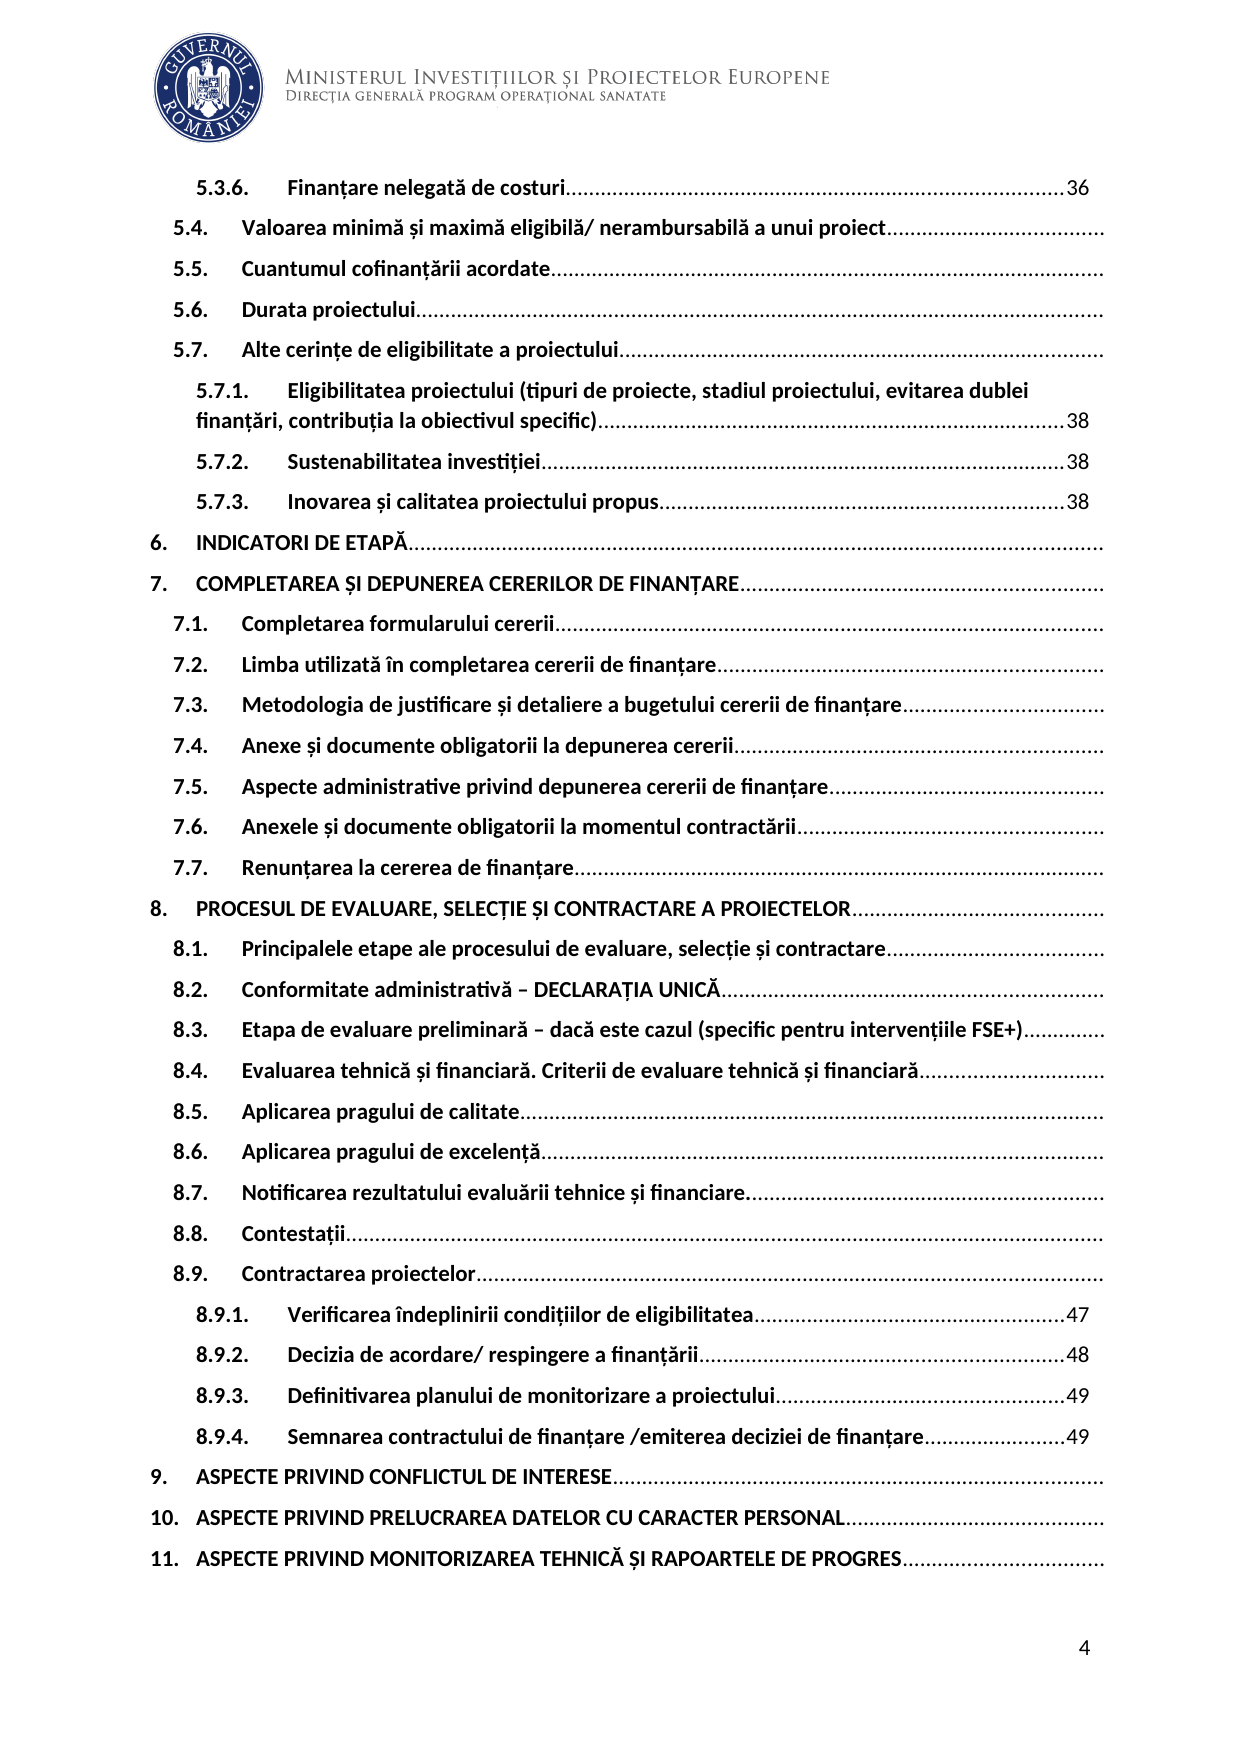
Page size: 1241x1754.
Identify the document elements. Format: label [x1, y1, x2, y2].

picture [150, 29, 854, 145]
